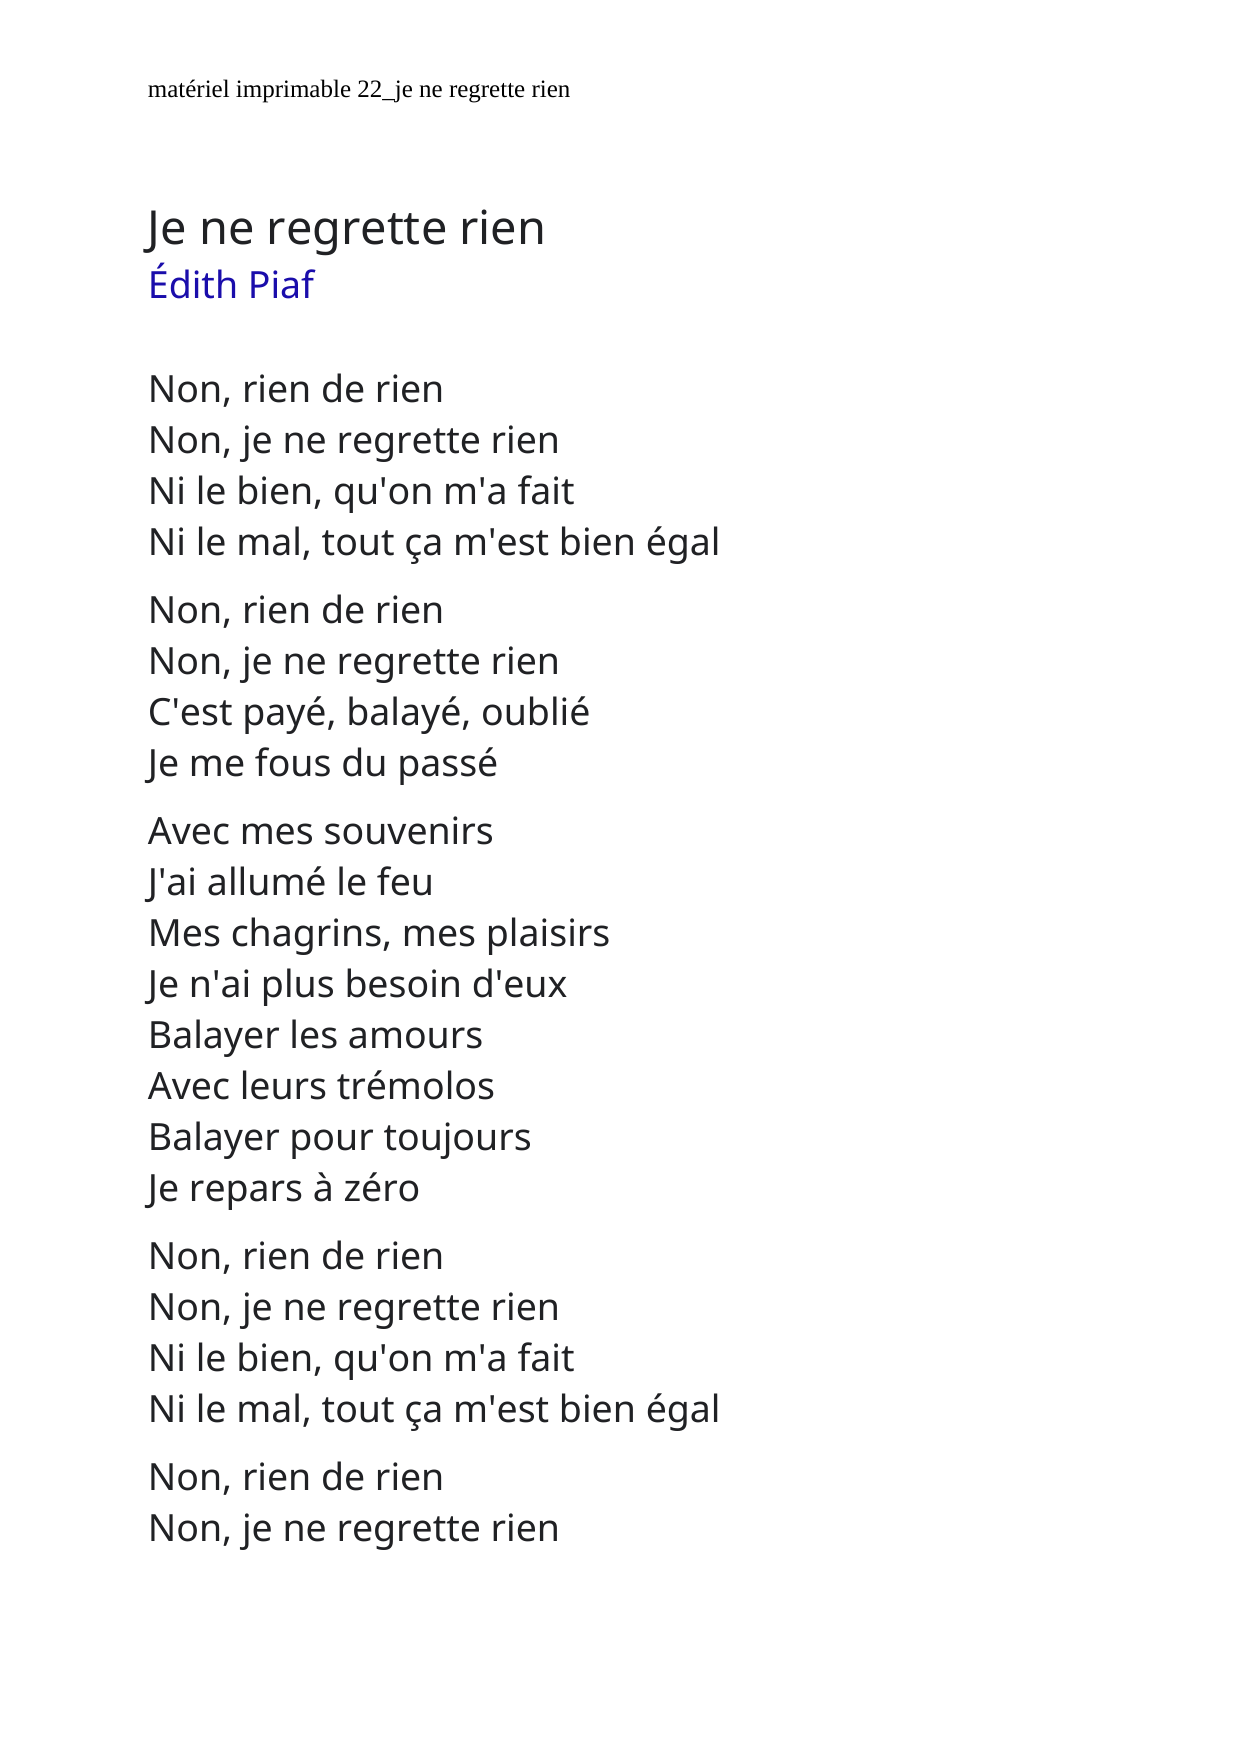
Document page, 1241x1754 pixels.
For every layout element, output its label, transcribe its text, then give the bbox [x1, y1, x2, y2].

text Non, rien de rien Non, je ne regrette rien Ni le bien, qu'on m'a fait Ni le mal, tout ça m'est bien égal [148, 362, 1093, 567]
text Avec mes souvenirs J'ai allumé le feu Mes chagrins, mes plaisirs Je n'ai plus besoin d'eux Balayer les amours Avec leurs trémolos Balayer pour toujours Je repars à zéro [148, 804, 1093, 1212]
text Non, rien de rien Non, je ne regrette rien Ni le bien, qu'on m'a fait Ni le mal, tout ça m'est bien égal [148, 1229, 1093, 1433]
text Non, rien de rien Non, je ne regrette rien C'est payé, balayé, oublié Je me fous du passé [148, 583, 1093, 787]
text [148, 1450, 1093, 1552]
text Édith Piaf [148, 258, 1093, 309]
text Je ne regrette rien [148, 194, 1093, 258]
